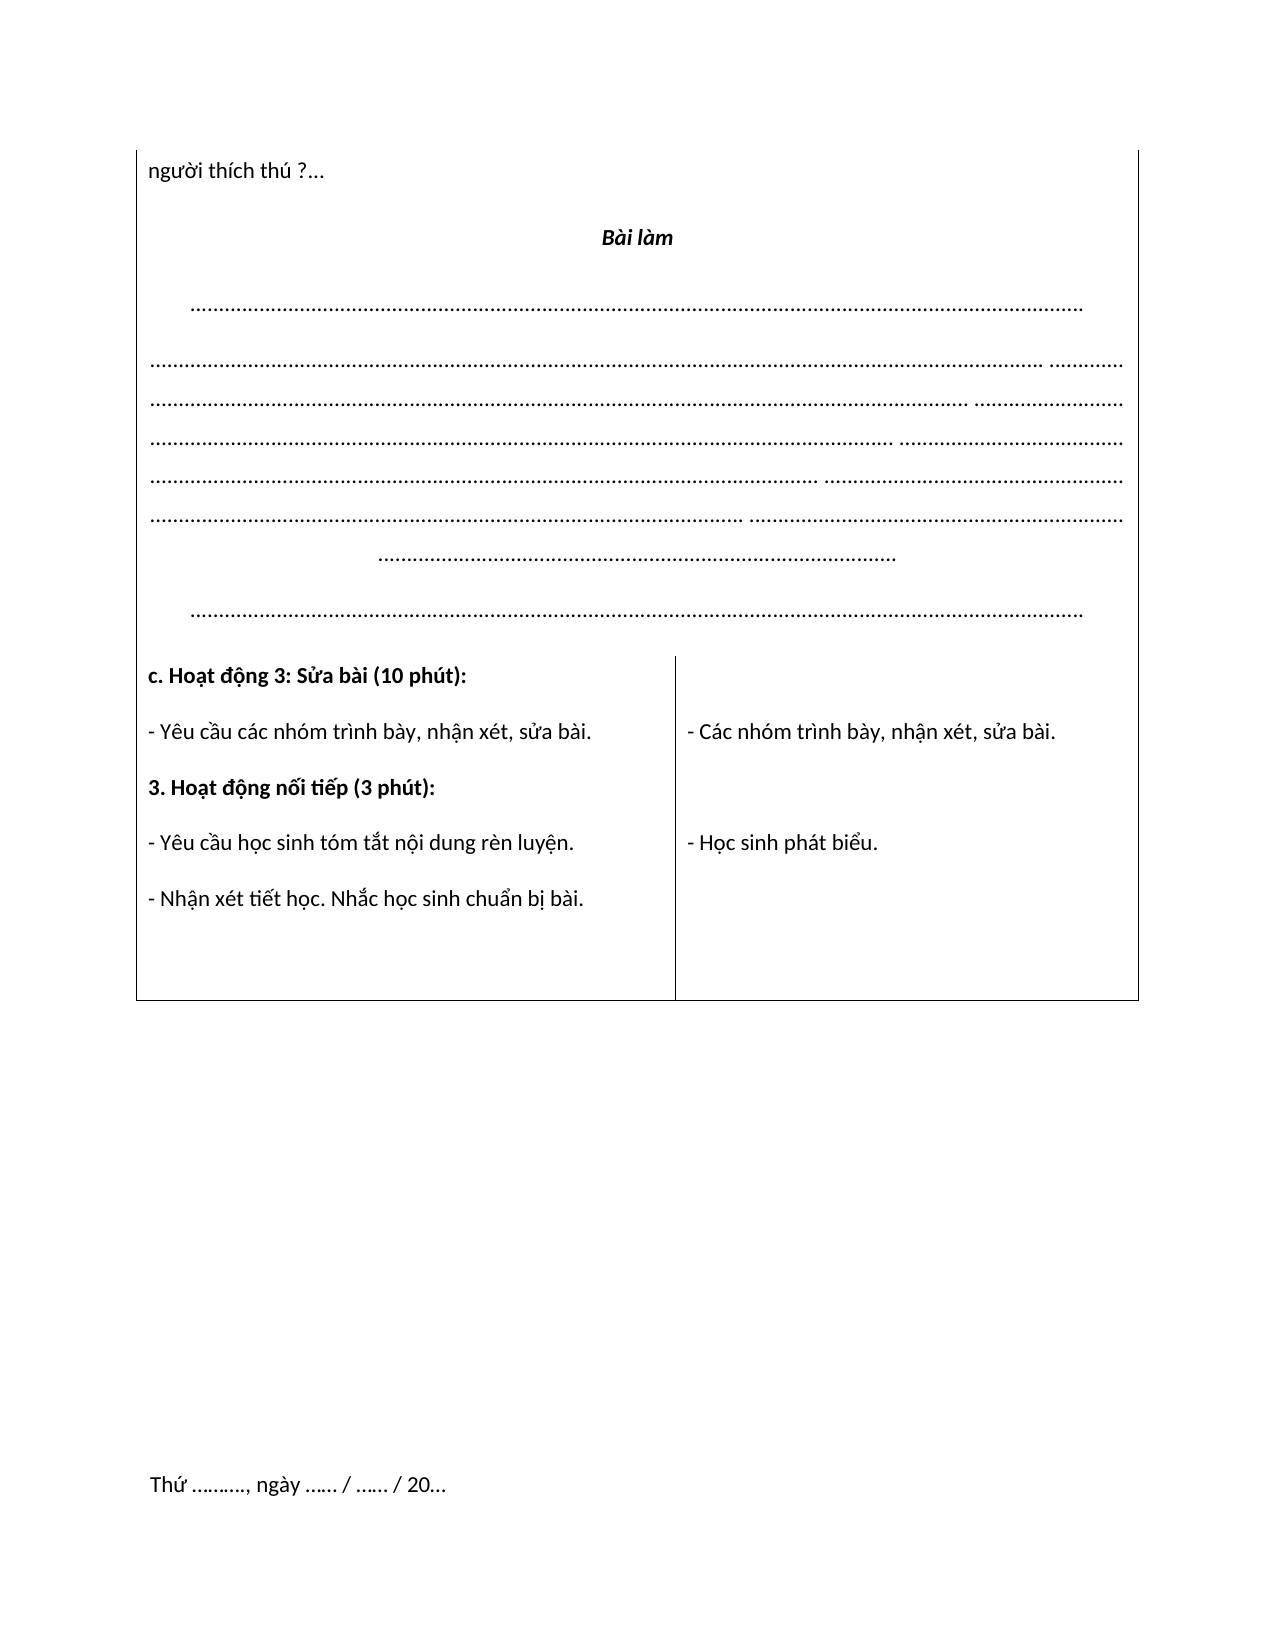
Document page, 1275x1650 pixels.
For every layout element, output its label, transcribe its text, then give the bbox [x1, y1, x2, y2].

table_cell Bài làm [137, 217, 1138, 283]
table_cell ........................................................................................................................................................... ........................................................................................................................................................... ........................................................................................................................................................... ........................................................................................................................................................... ........................................................................................................................................................... ........................................................................................................................................................... ........................................................................................................................................................... ........................................................................................................................................................... [137, 284, 1138, 656]
table_cell c. Hoạt động 3: Sửa bài (10 phút): - Yêu cầu các nhóm trình bày, nhận xét, sửa bài. 3. Hoạt động nối tiếp (3 phút): - Yêu cầu học sinh tóm tắt nội dung rèn luyện. - Nhận xét tiết học. Nhắc học sinh chuẩn bị bài. [137, 656, 675, 1000]
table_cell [137, 150, 1138, 217]
text Thứ ………., ngày …… / …… / 20… [150, 1470, 1125, 1498]
table_cell - Các nhóm trình bày, nhận xét, sửa bài. - Học sinh phát biểu. [676, 656, 1138, 1000]
